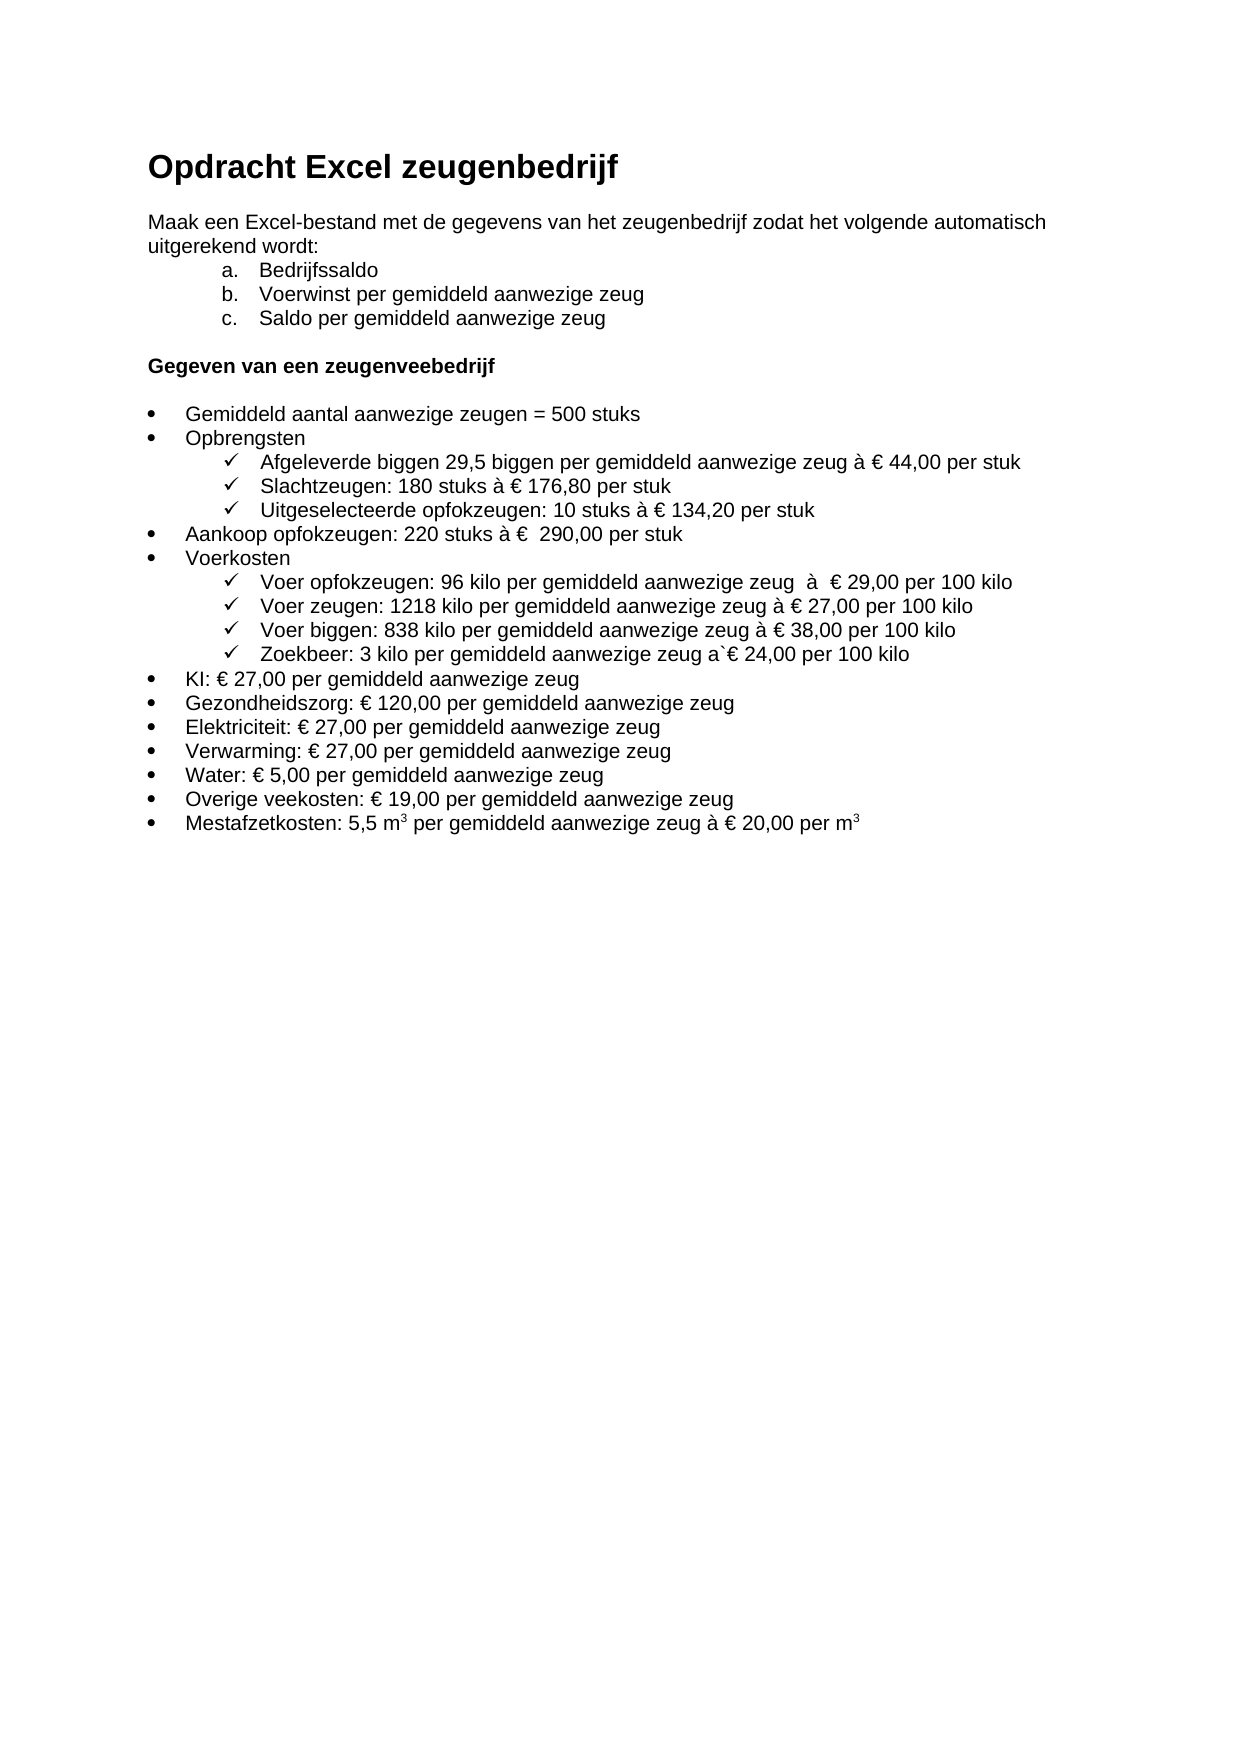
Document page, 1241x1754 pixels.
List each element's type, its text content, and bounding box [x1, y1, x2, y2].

list Uitgeselecteerde opfokzeugen: 10 stuks à € 134,20 per stuk [223, 498, 1093, 522]
list Gezondheidszorg: € 120,00 per gemiddeld aanwezige zeug [148, 690, 1093, 714]
list Slachtzeugen: 180 stuks à € 176,80 per stuk [223, 474, 1093, 498]
list Aankoop opfokzeugen: 220 stuks à € 290,00 per stuk [148, 522, 1093, 546]
list Zoekbeer: 3 kilo per gemiddeld aanwezige zeug a`€ 24,00 per 100 kilo [223, 642, 1093, 666]
list KI: € 27,00 per gemiddeld aanwezige zeug [148, 666, 1093, 690]
text Gegeven van een zeugenveebedrijf [148, 354, 1093, 378]
list Elektriciteit: € 27,00 per gemiddeld aanwezige zeug [148, 714, 1093, 738]
list Overige veekosten: € 19,00 per gemiddeld aanwezige zeug [148, 787, 1093, 811]
list Gemiddeld aantal aanwezige zeugen = 500 stuks [148, 402, 1093, 426]
text Maak een Excel-bestand met de gegevens van het zeugenbedrijf zodat het volgende automatisch uitgerekend wordt: [148, 210, 1093, 258]
list Saldo per gemiddeld aanwezige zeug [221, 306, 1093, 330]
list Verwarming: € 27,00 per gemiddeld aanwezige zeug [148, 738, 1093, 763]
list Voerkosten [148, 546, 1093, 570]
list Water: € 5,00 per gemiddeld aanwezige zeug [148, 763, 1093, 787]
list Afgeleverde biggen 29,5 biggen per gemiddeld aanwezige zeug à € 44,00 per stuk [223, 450, 1093, 474]
list Voer biggen: 838 kilo per gemiddeld aanwezige zeug à € 38,00 per 100 kilo [223, 618, 1093, 642]
list Mestafzetkosten: 5,5 m3 per gemiddeld aanwezige zeug à € 20,00 per m3 [148, 811, 1093, 835]
list Voer zeugen: 1218 kilo per gemiddeld aanwezige zeug à € 27,00 per 100 kilo [223, 594, 1093, 618]
list Opbrengsten [148, 426, 1093, 450]
text Opdracht Excel zeugenbedrijf [148, 148, 1093, 186]
list Voerwinst per gemiddeld aanwezige zeug [221, 282, 1093, 306]
list Voer opfokzeugen: 96 kilo per gemiddeld aanwezige zeug à € 29,00 per 100 kilo [223, 570, 1093, 594]
list Bedrijfssaldo [221, 258, 1093, 282]
